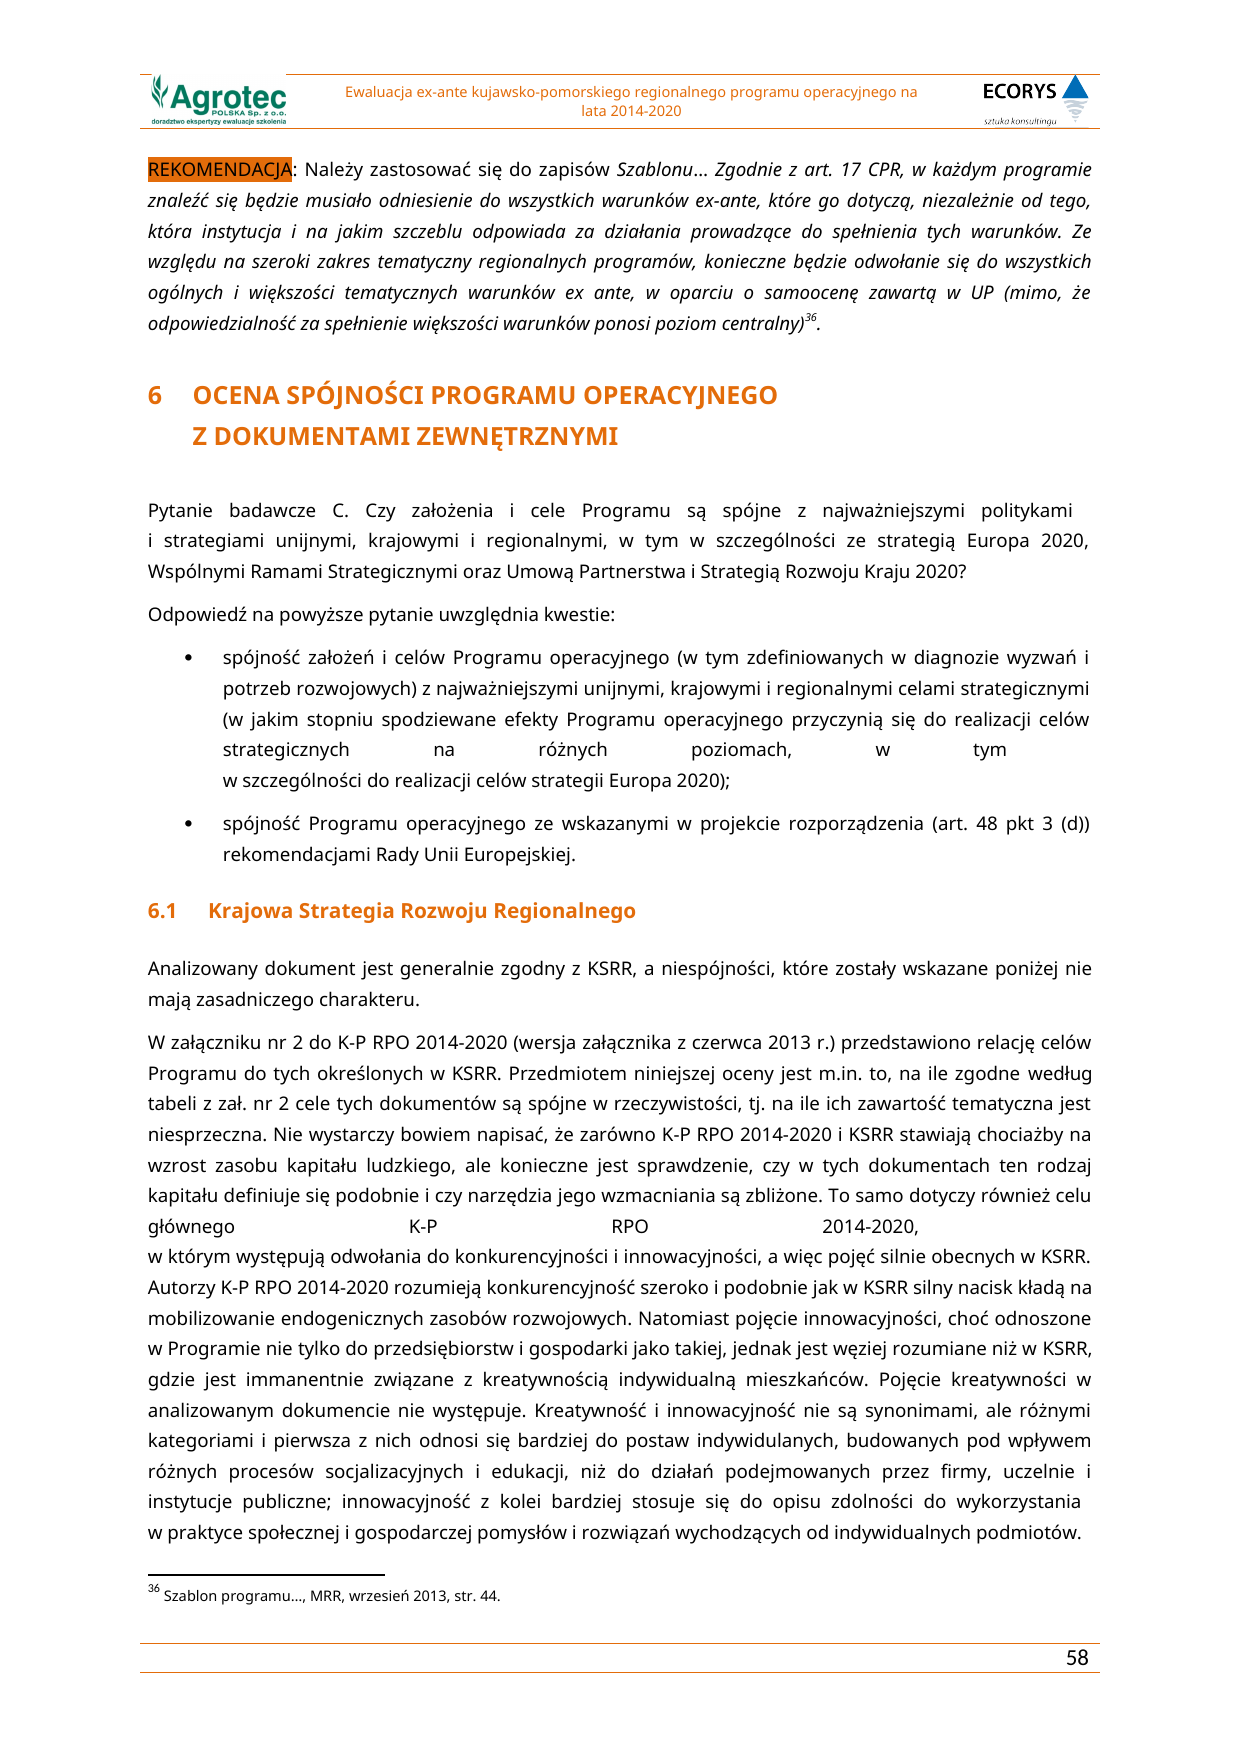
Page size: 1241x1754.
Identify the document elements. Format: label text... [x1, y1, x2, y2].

text Odpowiedź na powyższe pytanie uwzględnia kwestie: [148, 602, 1091, 627]
picture [984, 74, 1089, 128]
picture [151, 74, 286, 125]
text Pytanie badawcze C. Czy założenia i cele Programu są spójne z najważniejszymi politykami i strategiami unijnymi, krajowymi i regionalnymi, w tym w szczególności ze strategią Europa 2020, Wspólnymi Ramami Strategicznymi oraz Umową Partnerstwa i Strategią Rozwoju Kraju 2020? [148, 497, 1091, 584]
text W załączniku nr 2 do K-P RPO 2014-2020 (wersja załącznika z czerwca 2013 r.) przedstawiono relację celów Programu do tych określonych w KSRR. Przedmiotem niniejszej oceny jest m.in. to, na ile zgodne według tabeli z zał. nr 2 cele tych dokumentów są spójne w rzeczywistości, tj. na ile ich zawartość tematyczna jest niesprzeczna. Nie wystarczy bowiem napisać, że zarówno K-P RPO 2014-2020 i KSRR stawiają chociażby na wzrost zasobu kapitału ludzkiego, ale konieczne jest sprawdzenie, czy w tych dokumentach ten rodzaj kapitału definiuje się podobnie i czy narzędzia jego wzmacniania są zbliżone. To samo dotyczy również celu głównego K-P RPO 2014-2020, w którym występują odwołania do konkurencyjności i innowacyjności, a więc pojęć silnie obecnych w KSRR. Autorzy K-P RPO 2014-2020 rozumieją konkurencyjność szeroko i podobnie jak w KSRR silny nacisk kładą na mobilizowanie endogenicznych zasobów rozwojowych. Natomiast pojęcie innowacyjności, choć odnoszone w Programie nie tylko do przedsiębiorstw i gospodarki jako takiej, jednak jest węziej rozumiane niż w KSRR, gdzie jest immanentnie związane z kreatywnością indywidualną mieszkańców. Pojęcie kreatywności w analizowanym dokumencie nie występuje. Kreatywność i innowacyjność nie są synonimami, ale różnymi kategoriami i pierwsza z nich odnosi się bardziej do postaw indywidulanych, budowanych pod wpływem różnych procesów socjalizacyjnych i edukacji, niż do działań podejmowanych przez firmy, uczelnie i instytucje publiczne; innowacyjność z kolei bardziej stosuje się do opisu zdolności do wykorzystania w praktyce społecznej i gospodarczej pomysłów i rozwiązań wychodzących od indywidualnych podmiotów. [148, 1029, 1093, 1545]
text Analizowany dokument jest generalnie zgodny z KSRR, a niespójności, które zostały wskazane poniżej nie mają zasadniczego charakteru. [148, 956, 1093, 1012]
list spójność założeń i celów Programu operacyjnego (w tym zdefiniowanych w diagnozie wyzwań i potrzeb rozwojowych) z najważniejszymi unijnymi, krajowymi i regionalnymi celami strategicznymi (w jakim stopniu spodziewane efekty Programu operacyjnego przyczynią się do realizacji celów strategicznych na różnych poziomach, w tym w szczególności do realizacji celów strategii Europa 2020); [185, 645, 1091, 793]
list spójność Programu operacyjnego ze wskazanymi w projekcie rozporządzenia (art. 48 pkt 3 (d)) rekomendacjami Rady Unii Europejskiej. [185, 810, 1091, 866]
subtitle Krajowa Strategia Rozwoju Regionalnego [148, 897, 1093, 925]
subtitle OCENA SPÓJNOŚCI PROGRAMU OPERACYJNEGO Z DOKUMENTAMI ZEWNĘTRZNYMI [148, 378, 1093, 453]
text REKOMENDACJA: Należy zastosować się do zapisów Szablonu… Zgodnie z art. 17 CPR, w każdym programie znaleźć się będzie musiało odniesienie do wszystkich warunków ex-ante, które go dotyczą, niezależnie od tego, która instytucja i na jakim szczeblu odpowiada za działania prowadzące do spełnienia tych warunków. Ze względu na szeroki zakres tematyczny regionalnych programów, konieczne będzie odwołanie się do wszystkich ogólnych i większości tematycznych warunków ex ante, w oparciu o samoocenę zawartą w UP (mimo, że odpowiedzialność za spełnienie większości warunków ponosi poziom centralny). [148, 157, 1093, 335]
